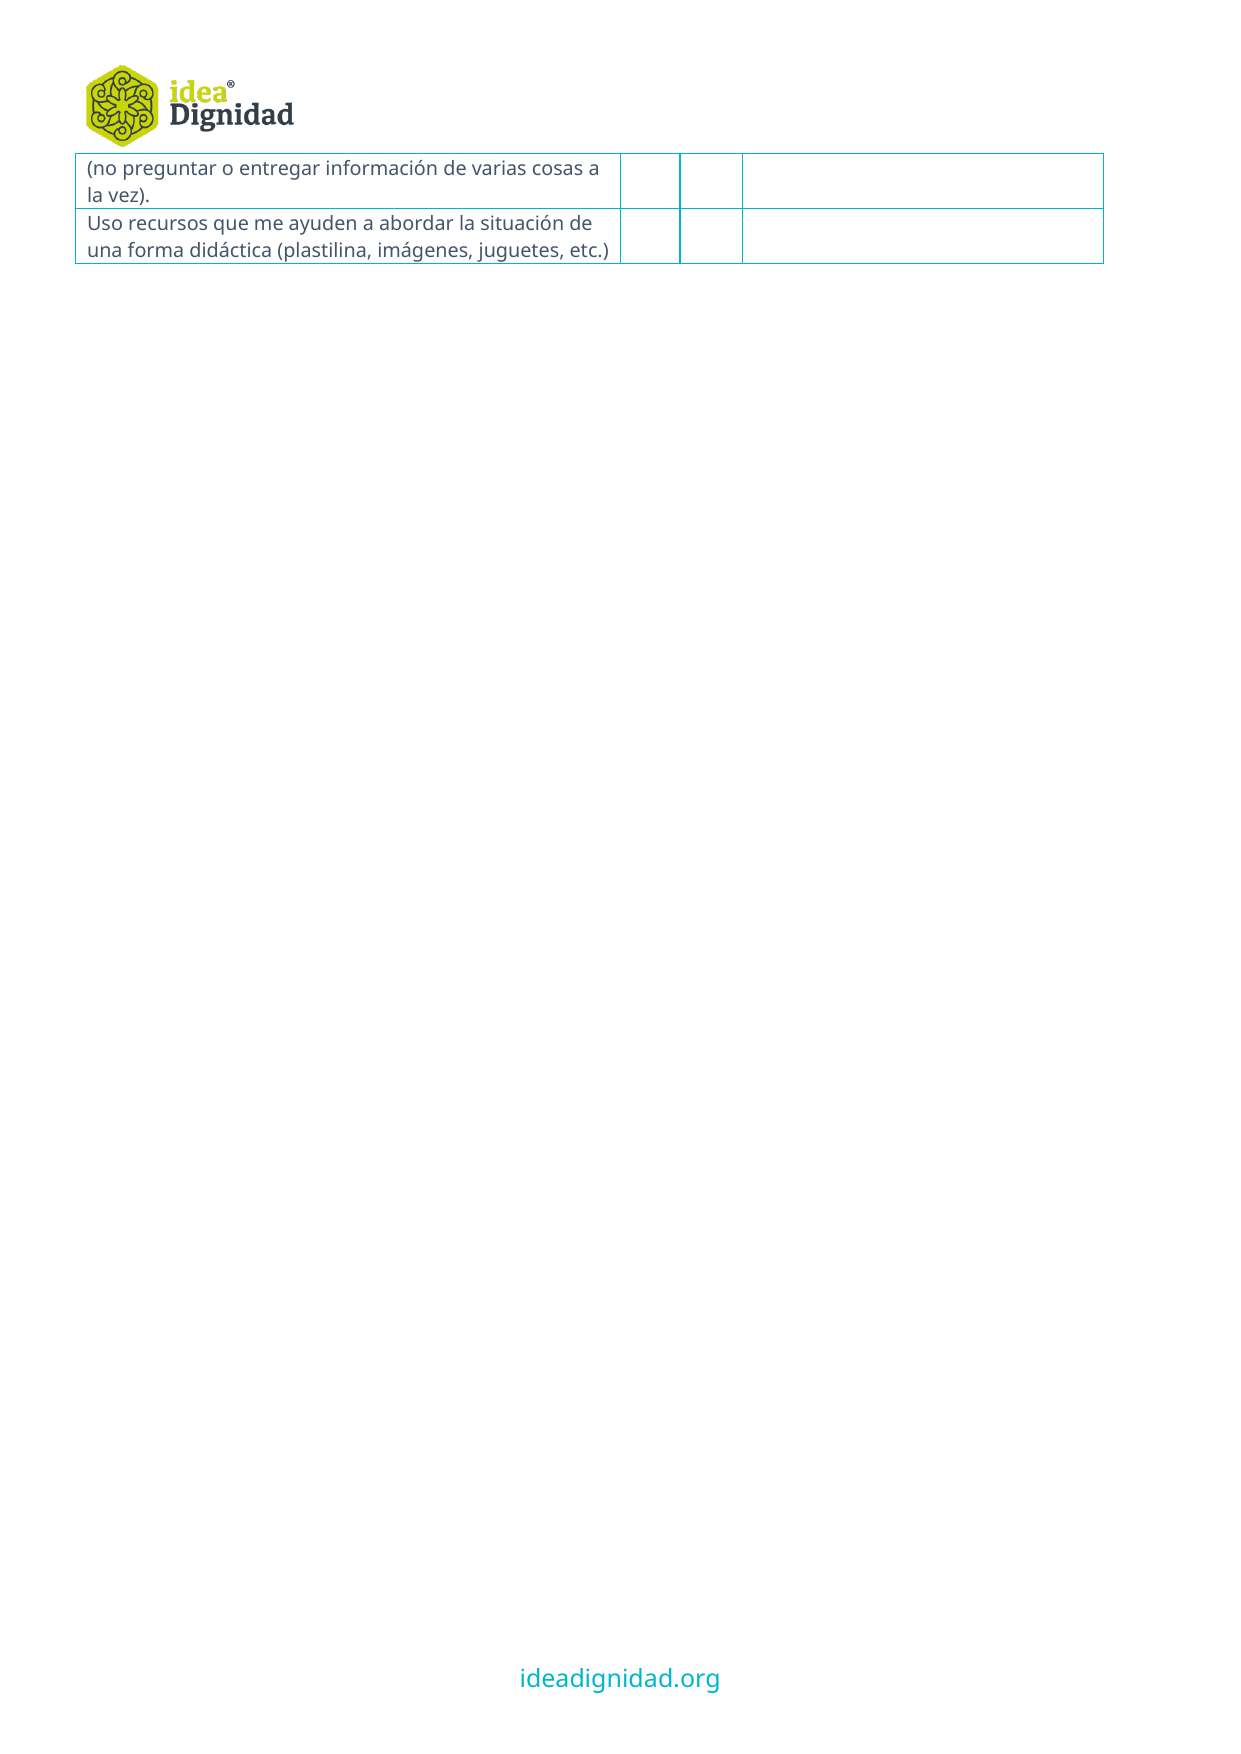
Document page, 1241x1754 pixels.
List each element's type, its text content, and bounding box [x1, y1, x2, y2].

table_cell [681, 154, 742, 208]
table_cell [621, 154, 679, 208]
table_cell [743, 154, 1103, 208]
table_cell Uso recursos que me ayuden a abordar la situación de una forma didáctica (plastilina, imágenes, juguetes, etc.) [76, 209, 620, 263]
table_cell [743, 209, 1103, 263]
table_cell [681, 209, 742, 263]
table_cell Me comunico con lenguaje sencillo, concreto y puntual (no preguntar o entregar información de varias cosas a la vez). [76, 154, 620, 208]
table_cell [621, 209, 679, 263]
picture [75, 59, 303, 153]
